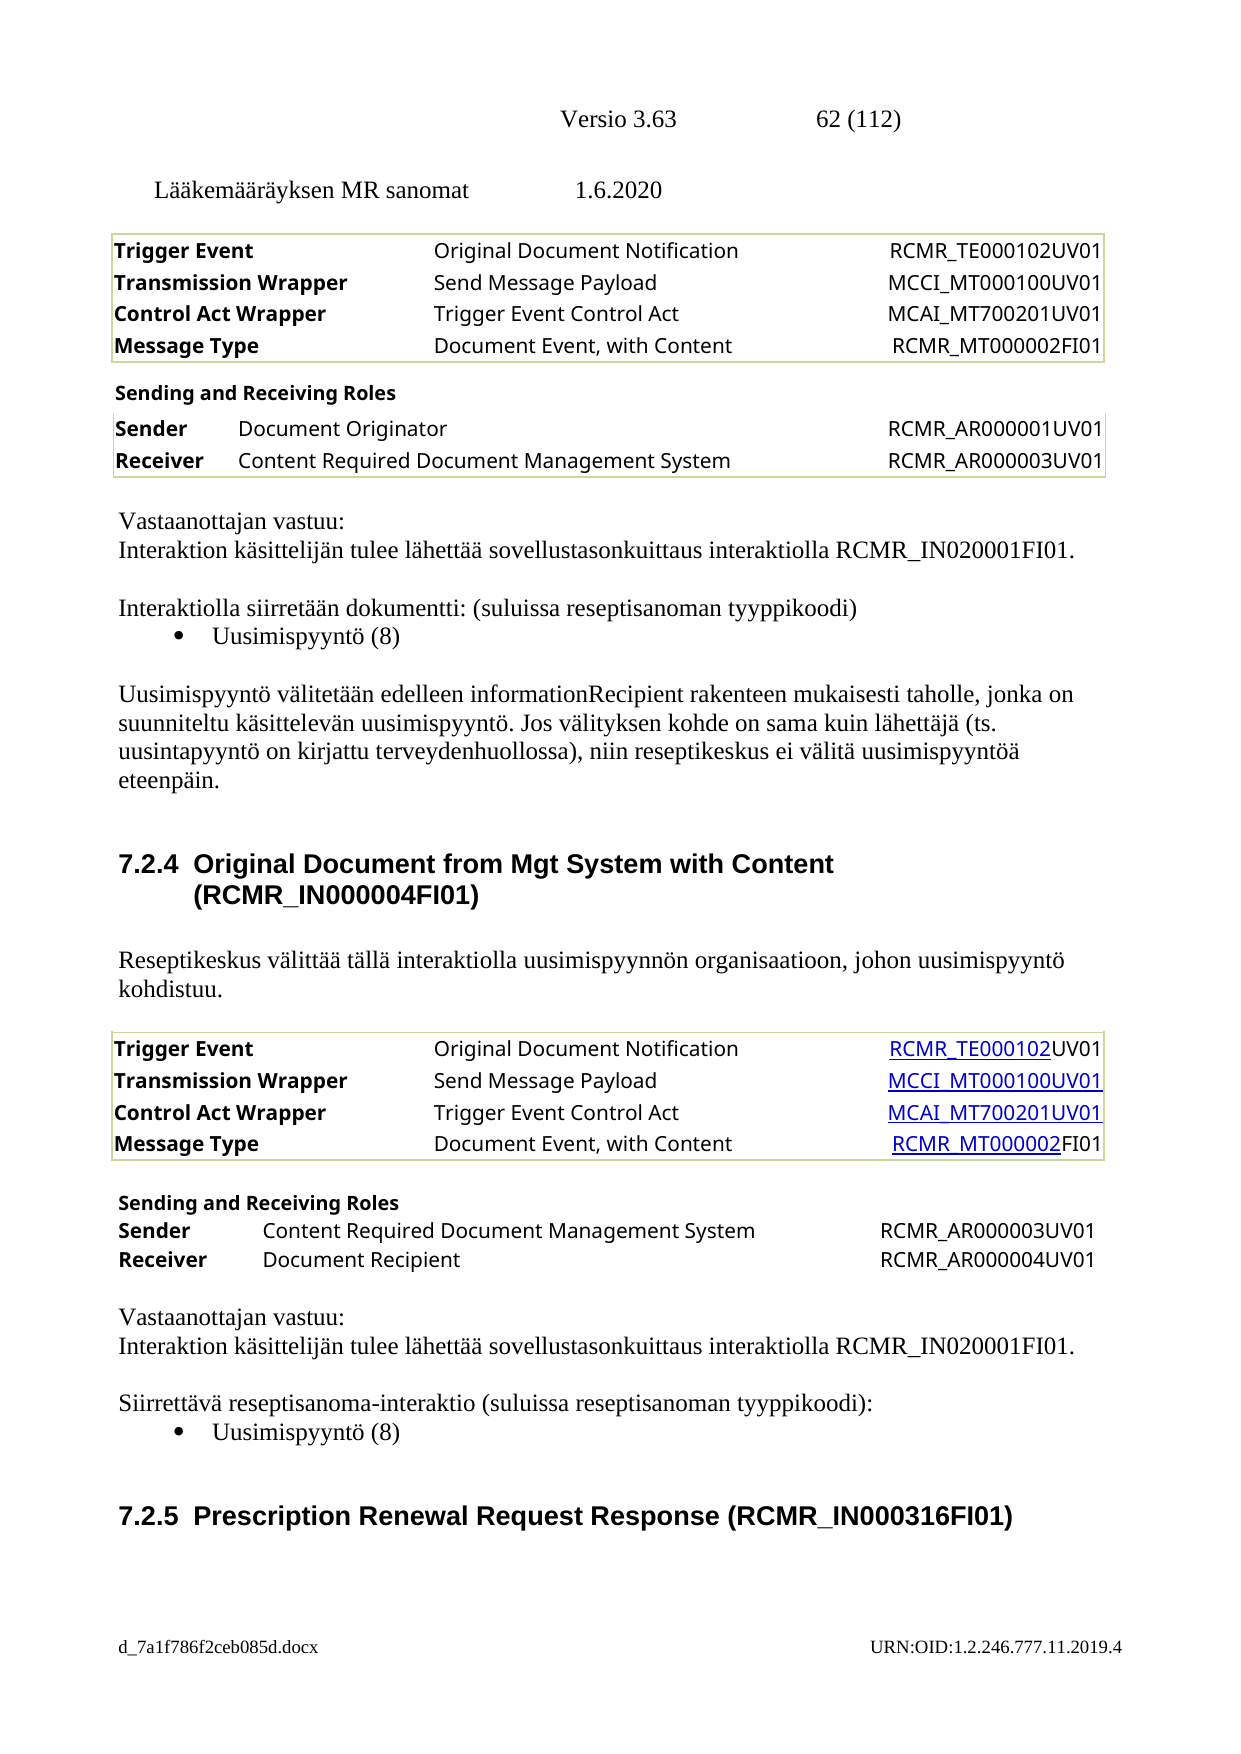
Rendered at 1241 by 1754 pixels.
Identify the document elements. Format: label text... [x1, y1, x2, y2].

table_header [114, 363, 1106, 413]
text Interaktion käsittelijän tulee lähettää sovellustasonkuittaus interaktiolla RCMR_IN020001FI01. [118, 535, 1122, 564]
text Vastaanottajan vastuu: [118, 506, 1122, 535]
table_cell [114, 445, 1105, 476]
text Siirrettävä reseptisanoma-interaktio (suluissa reseptisanoman tyyppikoodi): [118, 1388, 1122, 1417]
list Uusimispyyntö (8) [174, 621, 1122, 650]
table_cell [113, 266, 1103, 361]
subtitle Prescription Renewal Request Response (RCMR_IN000316FI01) [118, 1499, 1122, 1531]
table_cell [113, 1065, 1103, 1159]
text Uusimispyyntö välitetään edelleen informationRecipient rakenteen mukaisesti taholle, jonka on suunniteltu käsittelevän uusimispyyntö. Jos välityksen kohde on sama kuin lähettäjä (ts. uusintapyyntö on kirjattu terveydenhuollossa), niin reseptikeskus ei välitä uusimispyyntöä eteenpäin. [118, 679, 1122, 794]
list Uusimispyyntö (8) [174, 1417, 1122, 1446]
text Reseptikeskus välittää tällä interaktiolla uusimispyynnön organisaatioon, johon uusimispyyntö kohdistuu. [118, 945, 1122, 1003]
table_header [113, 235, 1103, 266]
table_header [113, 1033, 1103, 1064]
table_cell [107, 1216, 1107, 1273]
text Vastaanottajan vastuu: [118, 1302, 1122, 1331]
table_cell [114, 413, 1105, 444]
text Interaktiolla siirretään dokumentti: (suluissa reseptisanoman tyyppikoodi) [118, 593, 1122, 621]
text Interaktion käsittelijän tulee lähettää sovellustasonkuittaus interaktiolla RCMR_IN020001FI01. [118, 1331, 1122, 1359]
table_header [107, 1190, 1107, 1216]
subtitle Original Document from Mgt System with Content (RCMR_IN000004FI01) [118, 848, 1122, 910]
